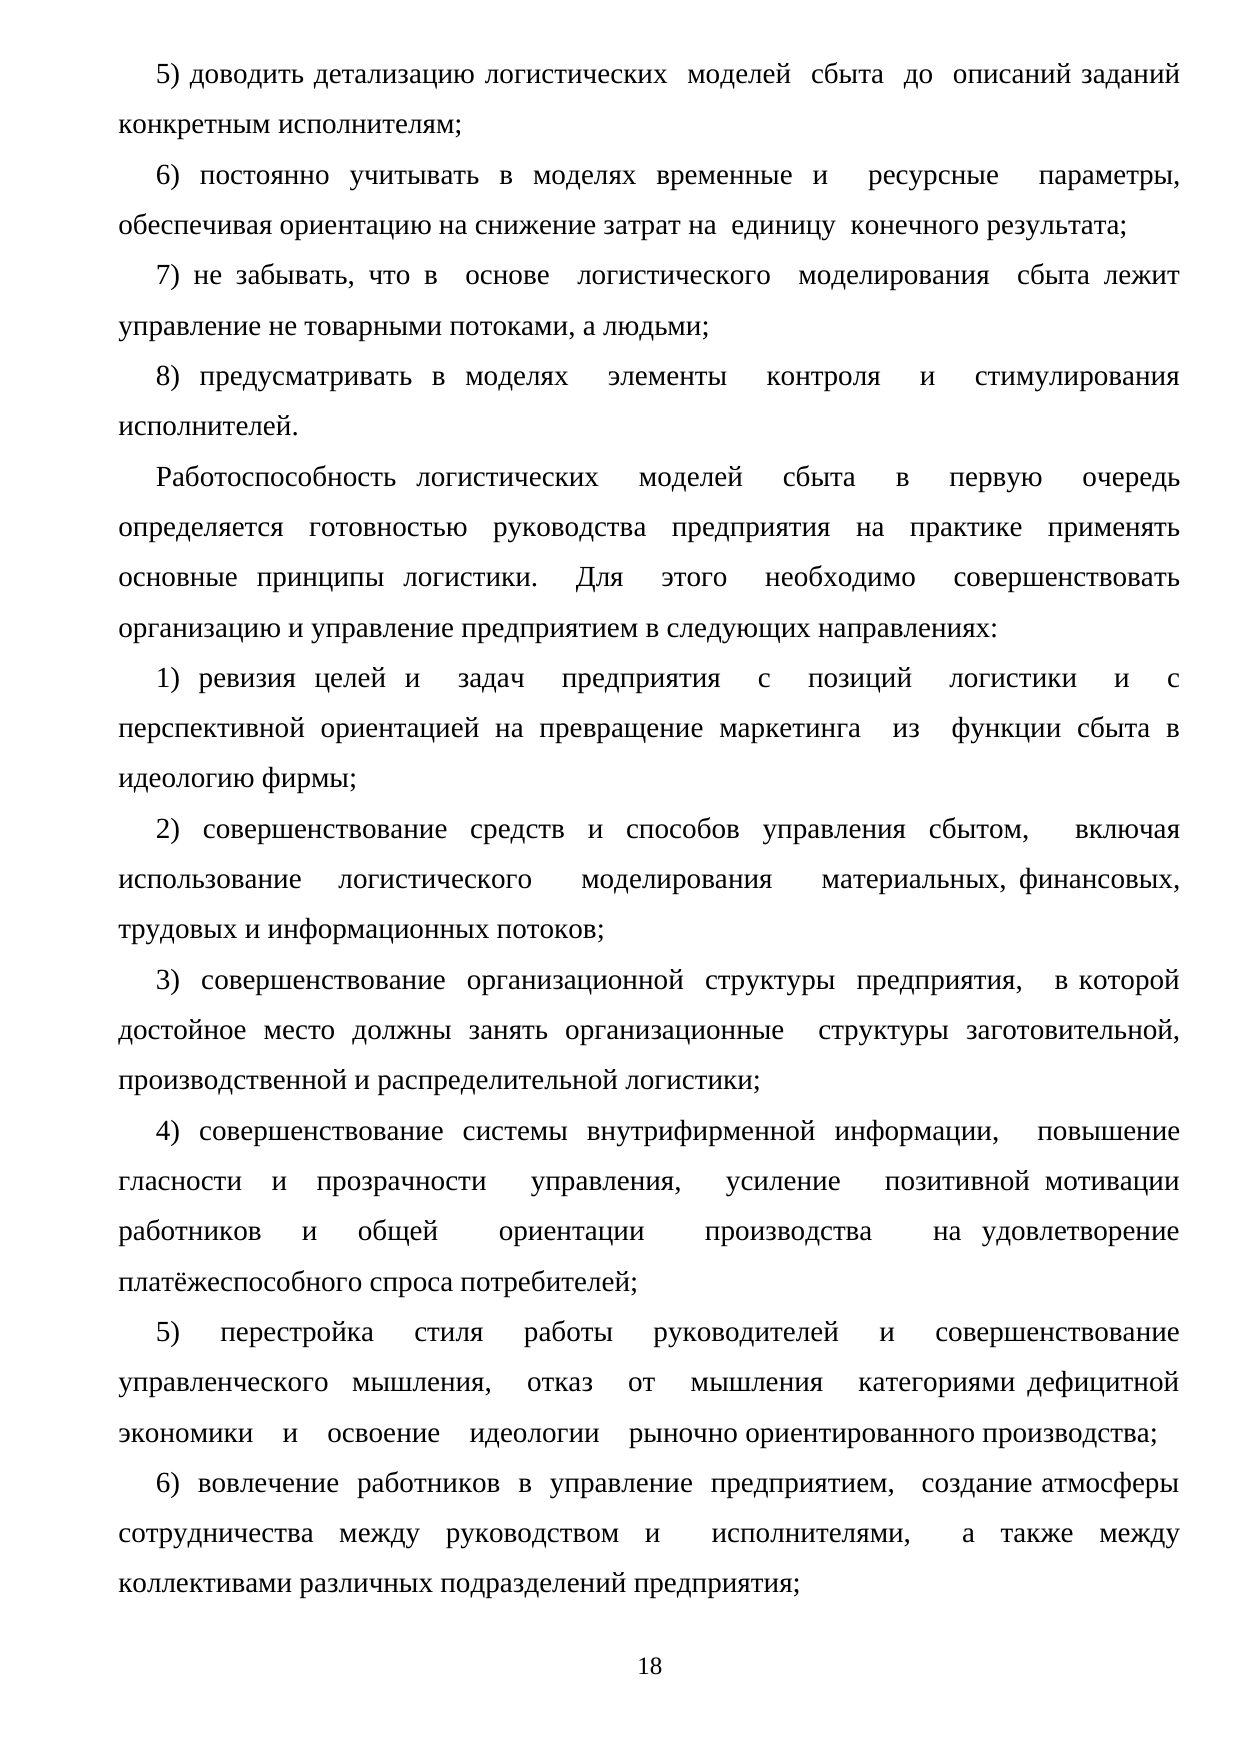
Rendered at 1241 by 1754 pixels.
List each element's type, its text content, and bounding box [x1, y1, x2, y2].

text 2) совершенствование средств и способов управления сбытом, включая использование логистического моделирования материальных, финансовых, трудовых и информационных потоков; [118, 811, 1181, 945]
text Работоспособность логистических моделей сбыта в первую очередь определяется готовностью руководства предприятия на практике применять основные принципы логистики. Для этого необходимо совершенствовать организацию и управление предприятием в следующих направлениях: [118, 459, 1181, 643]
text 5) доводить детализацию логистических моделей сбыта до описаний заданий конкретным исполнителям; [118, 56, 1181, 140]
text 1) ревизия целей и задач предприятия с позиций логистики и с перспективной ориентацией на превращение маркетинга из функции сбыта в идеологию фирмы; [118, 660, 1181, 794]
text 6) постоянно учитывать в моделях временные и ресурсные параметры, обеспечивая ориентацию на снижение затрат на единицу конечного результата; [118, 157, 1181, 241]
text 5) перестройка стиля работы руководителей и совершенствование управленческого мышления, отказ от мышления категориями дефицитной экономики и освоение идеологии рыночно ориентированного производства; [118, 1314, 1181, 1448]
text 6) вовлечение работников в управление предприятием, создание атмосферы сотрудничества между руководством и исполнителями, а также между коллективами различных подразделений предприятия; [118, 1465, 1181, 1599]
text 4) совершенствование системы внутрифирменной информации, повышение гласности и прозрачности управления, усиление позитивной мотивации работников и общей ориентации производства на удовлетворение платёжеспособного спроса потребителей; [118, 1113, 1181, 1297]
text 3) совершенствование организационной структуры предприятия, в которой достойное место должны занять организационные структуры заготовительной, производственной и распределительной логистики; [118, 962, 1181, 1096]
text 8) предусматривать в моделях элементы контроля и стимулирования исполнителей. [118, 358, 1181, 442]
text 7) не забывать, что в основе логистического моделирования сбыта лежит управление не товарными потоками, а людьми; [118, 257, 1181, 341]
